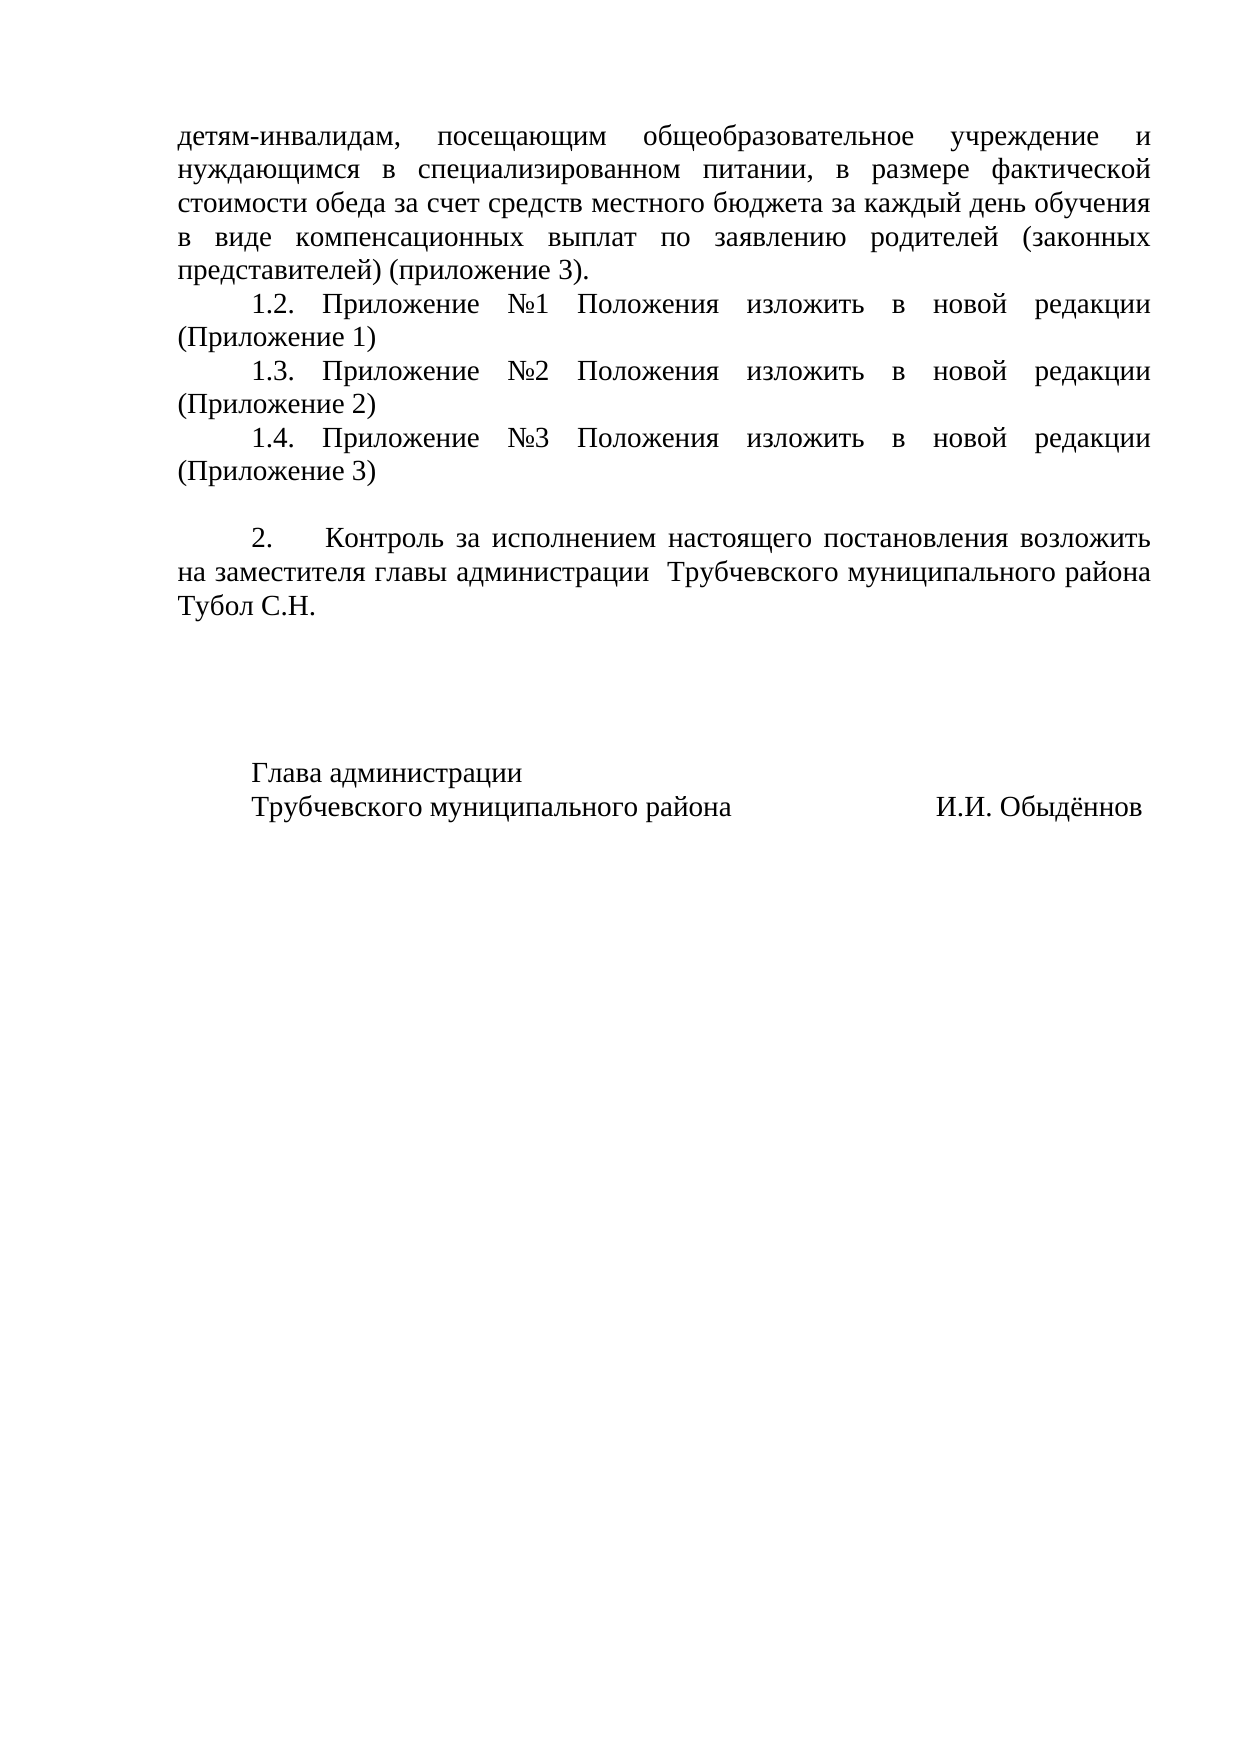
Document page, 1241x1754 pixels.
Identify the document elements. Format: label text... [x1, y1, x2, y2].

text 2. Контроль за исполнением настоящего постановления возложить на заместителя главы администрации Трубчевского муниципального района Тубол С.Н. [177, 521, 1152, 621]
text Глава администрации [177, 755, 1152, 789]
text Трубчевского муниципального района И.И. Обыдённов [177, 789, 1152, 822]
text 1.3. Приложение №2 Положения изложить в новой редакции (Приложение 2) [177, 353, 1152, 420]
text 1.2. Приложение №1 Положения изложить в новой редакции (Приложение 1) [177, 286, 1152, 353]
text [177, 118, 1152, 286]
text 1.4. Приложение №3 Положения изложить в новой редакции (Приложение 3) [177, 420, 1152, 487]
